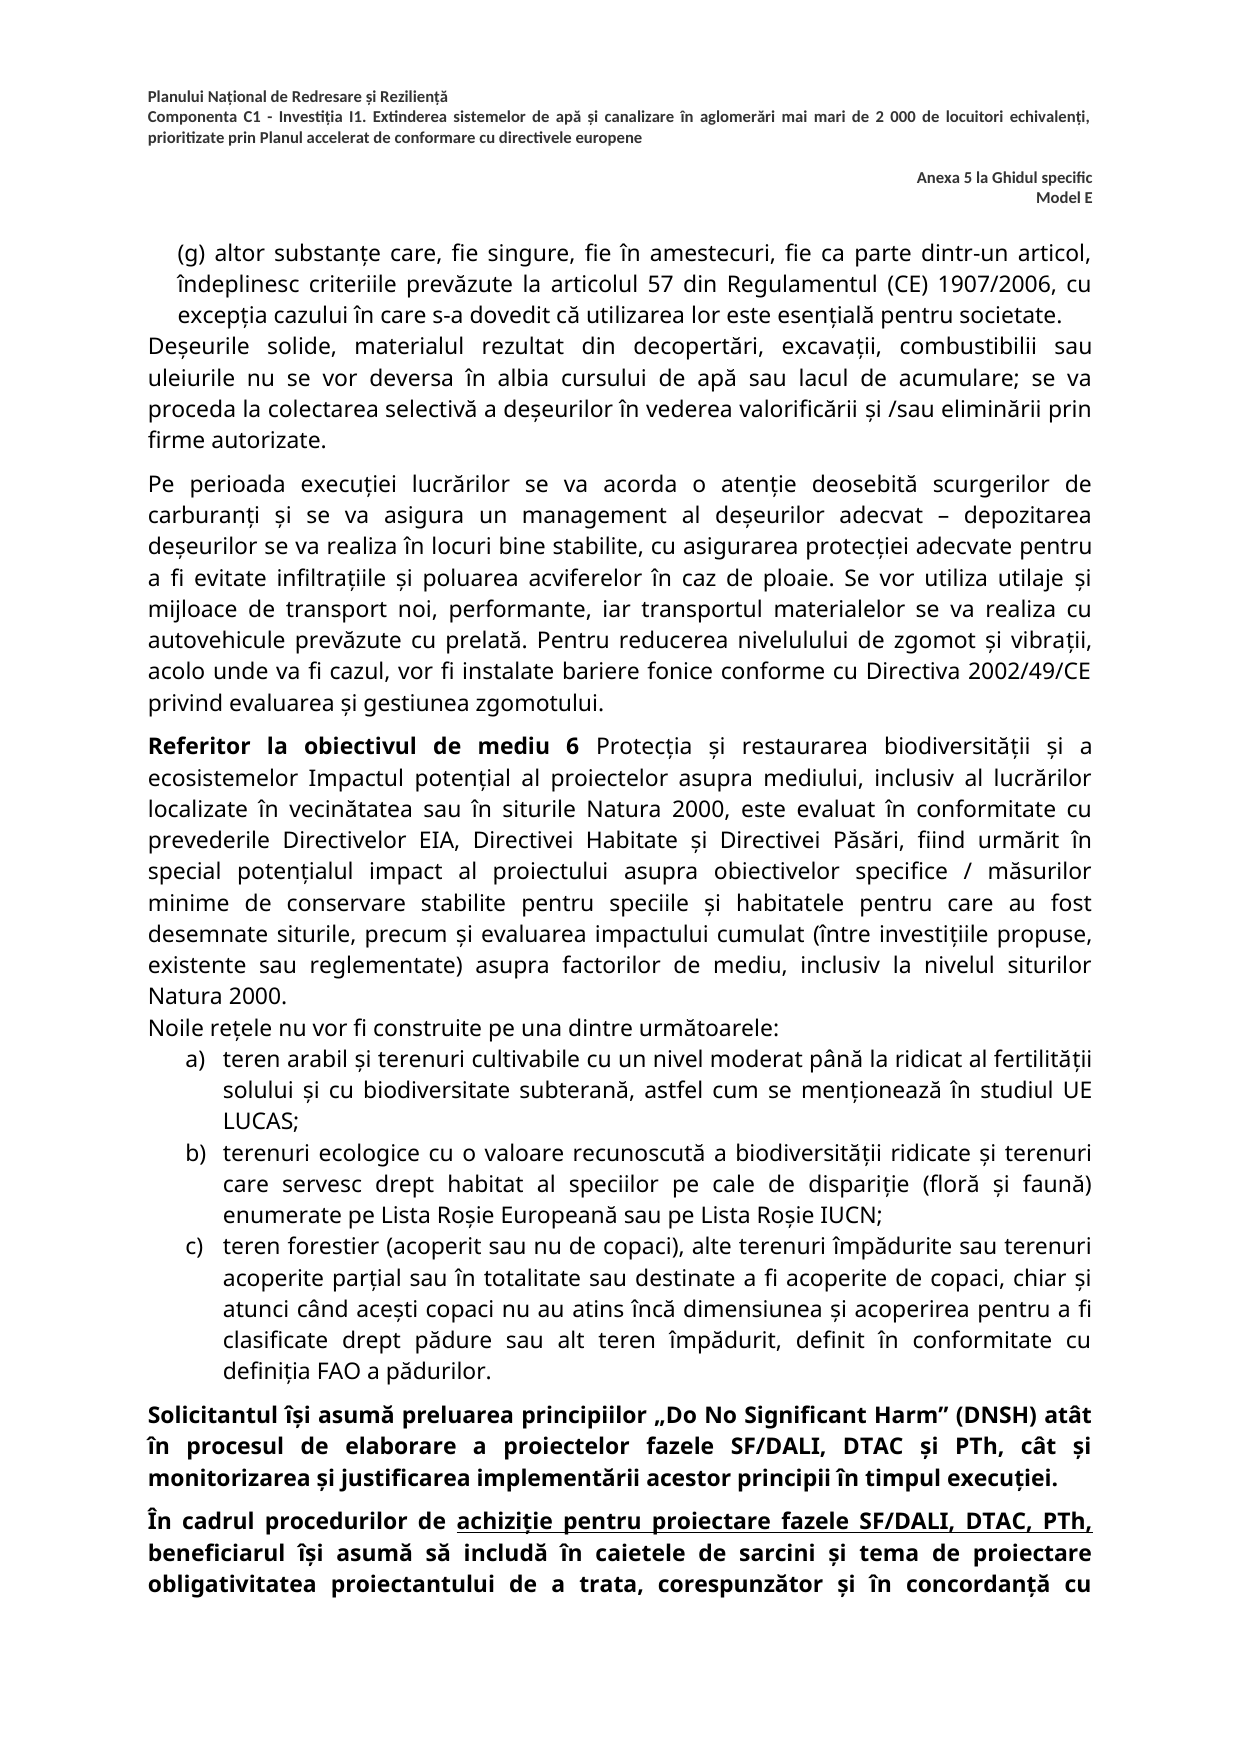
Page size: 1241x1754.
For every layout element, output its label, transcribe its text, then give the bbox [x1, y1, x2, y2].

text Noile rețele nu vor fi construite pe una dintre următoarele: [148, 1012, 1093, 1043]
list teren arabil și terenuri cultivabile cu un nivel moderat până la ridicat al fertilității solului și cu biodiversitate subterană, astfel cum se menționează în studiul UE LUCAS; [185, 1043, 1093, 1137]
text Deșeurile solide, materialul rezultat din decopertări, excavații, combustibilii sau uleiurile nu se vor deversa în albia cursului de apă sau lacul de acumulare; se va proceda la colectarea selectivă a deșeurilor în vederea valorificării şi /sau eliminării prin firme autorizate. [148, 330, 1093, 455]
text Pe perioada execuției lucrărilor se va acorda o atenție deosebită scurgerilor de carburanți și se va asigura un management al deșeurilor adecvat – depozitarea deșeurilor se va realiza în locuri bine stabilite, cu asigurarea protecției adecvate pentru a fi evitate infiltrațiile și poluarea acviferelor în caz de ploaie. Se vor utiliza utilaje şi mijloace de transport noi, performante, iar transportul materialelor se va realiza cu autovehicule prevăzute cu prelată. Pentru reducerea nivelulului de zgomot și vibrații, acolo unde va fi cazul, vor fi instalate bariere fonice conforme cu Directiva 2002/49/CE privind evaluarea și gestiunea zgomotului. [148, 468, 1093, 718]
list teren forestier (acoperit sau nu de copaci), alte terenuri împădurite sau terenuri acoperite parțial sau în totalitate sau destinate a fi acoperite de copaci, chiar și atunci când acești copaci nu au atins încă dimensiunea și acoperirea pentru a fi clasificate drept pădure sau alt teren împădurit, definit în conformitate cu definiția FAO a pădurilor. [185, 1230, 1093, 1387]
text Solicitantul își asumă preluarea principiilor „Do No Significant Harm” (DNSH) atât în procesul de elaborare a proiectelor fazele SF/DALI, DTAC și PTh, cât și monitorizarea și justificarea implementării acestor principii în timpul execuției. [148, 1399, 1093, 1493]
list terenuri ecologice cu o valoare recunoscută a biodiversității ridicate și terenuri care servesc drept habitat al speciilor pe cale de dispariție (floră și faună) enumerate pe Lista Roșie Europeană sau pe Lista Roșie IUCN; [185, 1137, 1093, 1230]
text Referitor la obiectivul de mediu 6 Protecția și restaurarea biodiversității și a ecosistemelor Impactul potențial al proiectelor asupra mediului, inclusiv al lucrărilor localizate în vecinătatea sau în siturile Natura 2000, este evaluat în conformitate cu prevederile Directivelor EIA, Directivei Habitate și Directivei Păsări, fiind urmărit în special potențialul impact al proiectului asupra obiectivelor specifice / măsurilor minime de conservare stabilite pentru speciile și habitatele pentru care au fost desemnate siturile, precum și evaluarea impactului cumulat (între investițiile propuse, existente sau reglementate) asupra factorilor de mediu, inclusiv la nivelul siturilor Natura 2000. [148, 730, 1093, 1012]
text (g) altor substanțe care, fie singure, fie în amestecuri, fie ca parte dintr-un articol, îndeplinesc criteriile prevăzute la articolul 57 din Regulamentul (CE) 1907/2006, cu excepția cazului în care s-a dovedit că utilizarea lor este esențială pentru societate. [177, 237, 1093, 330]
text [148, 1505, 1093, 1599]
